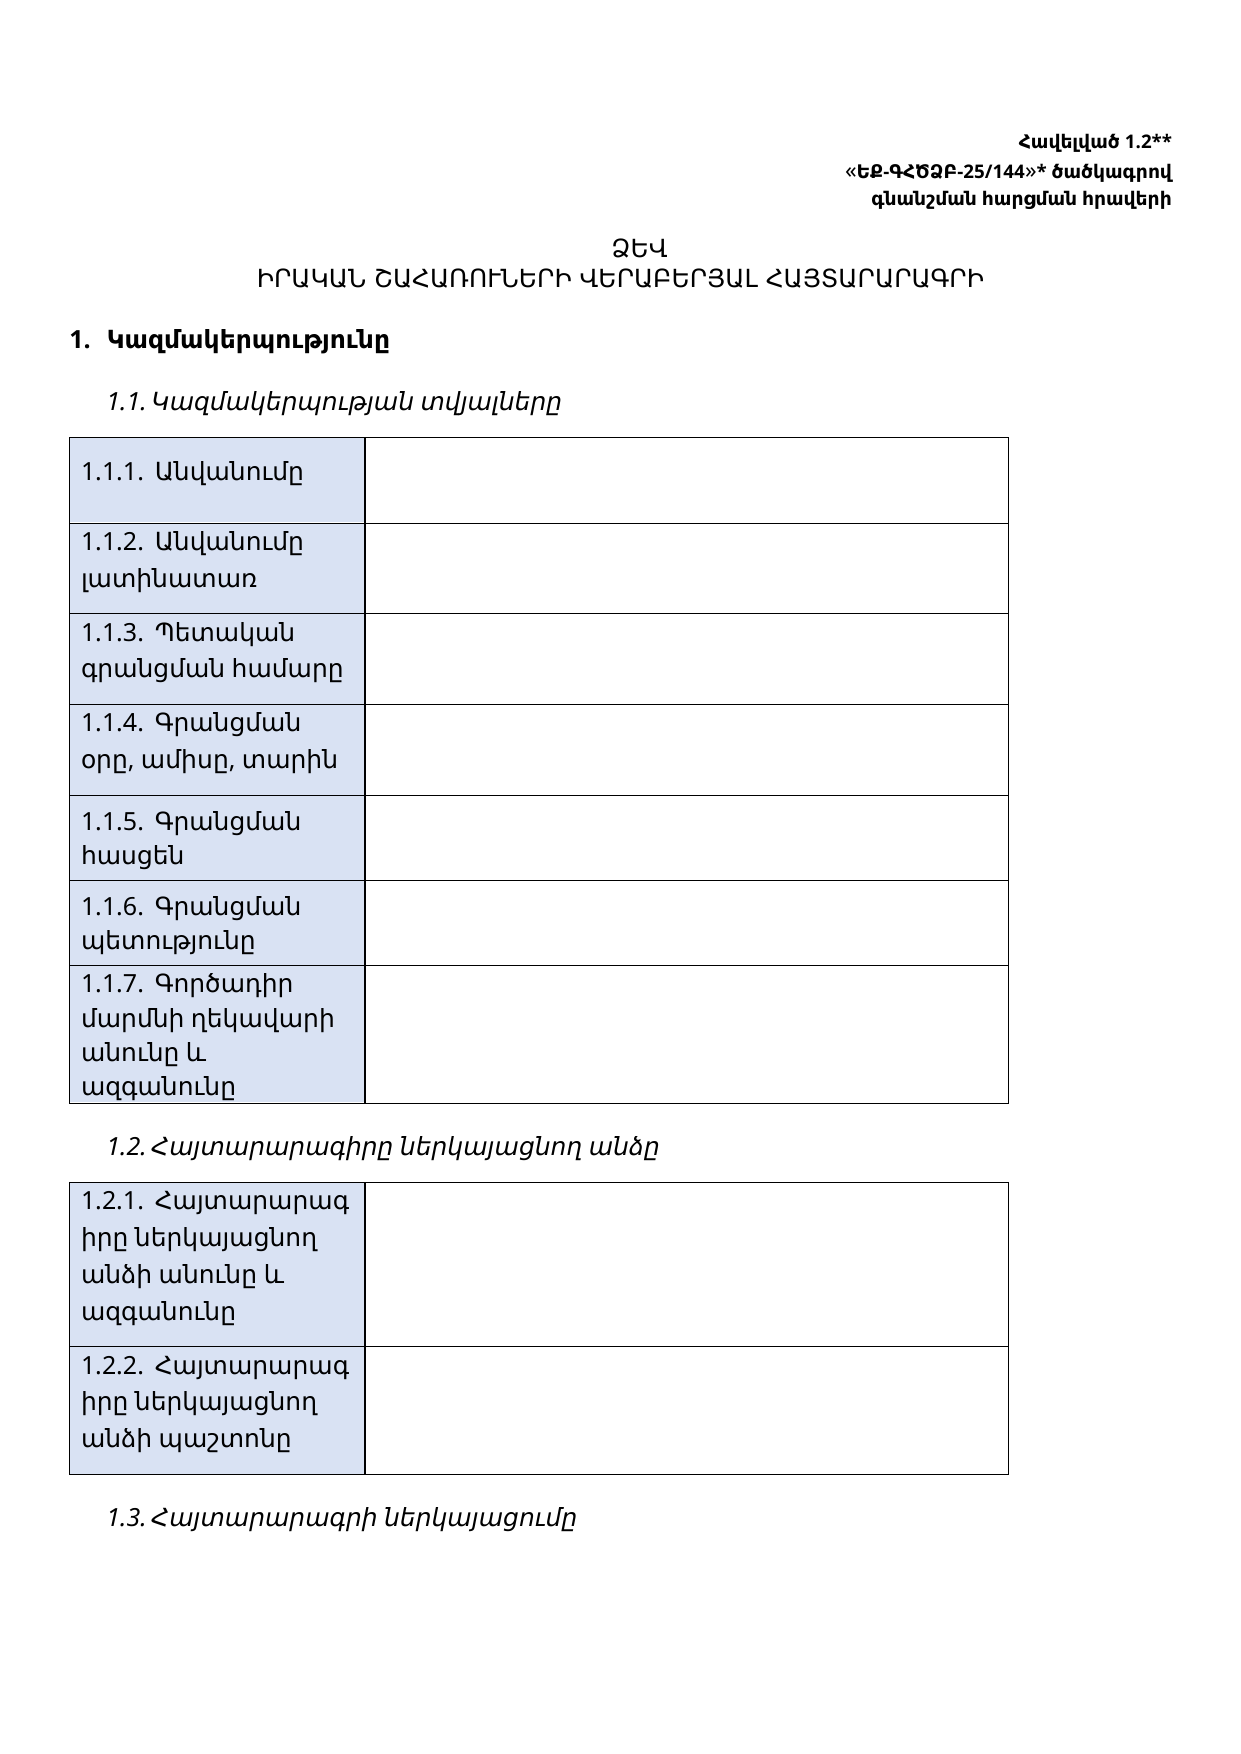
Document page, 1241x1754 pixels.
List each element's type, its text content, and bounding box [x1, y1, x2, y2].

table_cell [366, 614, 1008, 704]
list Հայտարարագրի ներկայացումը [106, 1500, 1172, 1534]
list Կազմակերպությունը [69, 322, 1172, 356]
table_header Հայտարարագիրը ներկայացնող անձի անունը և ազգանունը [70, 1183, 364, 1346]
table_cell Գրանցման հասցեն [70, 796, 364, 880]
table_cell Գրանցման օրը, ամիսը, տարին [70, 705, 364, 795]
table_cell Գործադիր մարմնի ղեկավարի անունը և ազգանունը [70, 966, 364, 1102]
table_cell Պետական գրանցման համարը [70, 614, 364, 704]
list Կազմակերպության տվյալները [106, 384, 1172, 418]
table_cell [366, 524, 1008, 613]
table_cell [366, 966, 1008, 1102]
table_cell [366, 1347, 1008, 1474]
text ՁԵՎ [69, 234, 1172, 264]
table_cell [366, 705, 1008, 795]
list Հայտարարագիրը ներկայացնող անձը [106, 1128, 1172, 1162]
table_cell Հայտարարագիրը ներկայացնող անձի պաշտոնը [70, 1347, 364, 1474]
table_cell [366, 881, 1008, 965]
table_header [366, 438, 1008, 522]
table_header Անվանումը [70, 438, 364, 522]
table_header [366, 1183, 1008, 1346]
table_cell Անվանումը լատինատառ [70, 524, 364, 613]
text ԻՐԱԿԱՆ ՇԱՀԱՌՈՒՆԵՐԻ ՎԵՐԱԲԵՐՅԱԼ ՀԱՅՏԱՐԱՐԱԳՐԻ [69, 264, 1172, 293]
table_cell [366, 796, 1008, 880]
table_cell Գրանցման պետությունը [70, 881, 364, 965]
text «ԵՔ-ԳՀԾՁԲ-25/144»* ծածկագրով [69, 153, 1172, 185]
text գնանշման հարցման հրավերի [69, 185, 1172, 210]
text Հավելված 1.2** [69, 128, 1172, 153]
